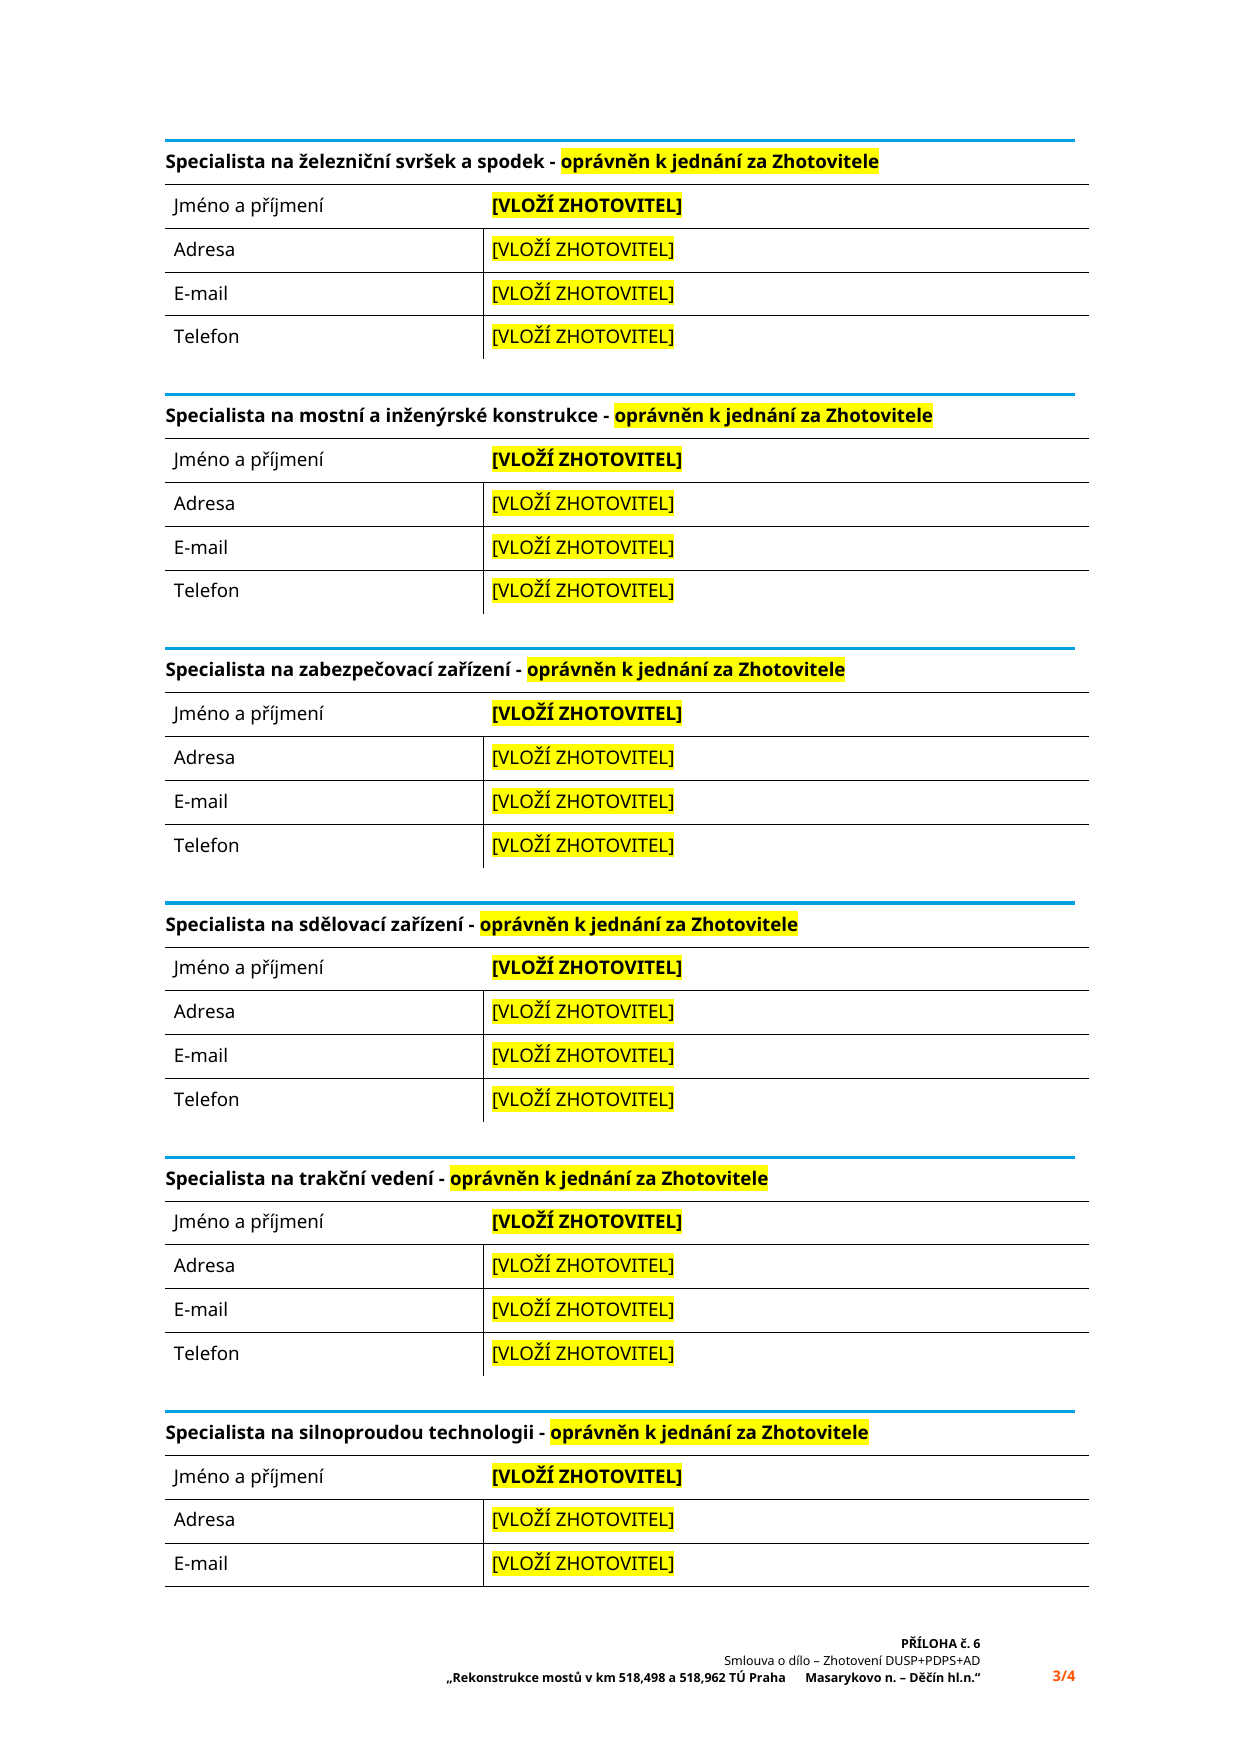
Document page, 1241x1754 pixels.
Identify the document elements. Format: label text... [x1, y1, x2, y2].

table_cell Adresa [165, 737, 483, 780]
table_cell [VLOŽÍ ZHOTOVITEL] [484, 825, 1089, 868]
table_header Jméno a příjmení [165, 1456, 484, 1498]
table_cell E-mail [165, 527, 483, 569]
table_header Jméno a příjmení [165, 948, 484, 990]
table_cell Telefon [165, 571, 483, 613]
table_header Jméno a příjmení [165, 439, 484, 482]
table_header [VLOŽÍ ZHOTOVITEL] [484, 185, 1089, 228]
table_cell E-mail [165, 1544, 483, 1586]
table_cell [VLOŽÍ ZHOTOVITEL] [484, 571, 1089, 613]
table_cell Adresa [165, 991, 483, 1034]
table_header [VLOŽÍ ZHOTOVITEL] [484, 439, 1089, 482]
table_cell [VLOŽÍ ZHOTOVITEL] [484, 229, 1089, 272]
table_header [VLOŽÍ ZHOTOVITEL] [484, 1202, 1089, 1244]
table_cell Telefon [165, 316, 483, 359]
table_cell [VLOŽÍ ZHOTOVITEL] [484, 1245, 1089, 1288]
table_cell [VLOŽÍ ZHOTOVITEL] [484, 737, 1089, 780]
table_header [VLOŽÍ ZHOTOVITEL] [484, 948, 1089, 990]
table_cell [VLOŽÍ ZHOTOVITEL] [484, 1079, 1089, 1122]
table_header Jméno a příjmení [165, 185, 484, 228]
text Specialista na silnoproudou technologii - oprávněn k jednání za Zhotovitele [165, 1413, 1075, 1445]
table_cell [VLOŽÍ ZHOTOVITEL] [484, 1544, 1089, 1586]
table_cell [VLOŽÍ ZHOTOVITEL] [484, 781, 1089, 824]
table_cell E-mail [165, 781, 483, 824]
table_cell Adresa [165, 1245, 483, 1288]
text Specialista na mostní a inženýrské konstrukce - oprávněn k jednání za Zhotovitele [165, 396, 1075, 428]
table_cell Telefon [165, 1333, 483, 1376]
text Specialista na železniční svršek a spodek - oprávněn k jednání za Zhotovitele [165, 142, 1075, 174]
table_cell E-mail [165, 1289, 483, 1332]
table_cell Telefon [165, 1079, 483, 1122]
table_cell Adresa [165, 483, 483, 526]
table_cell [VLOŽÍ ZHOTOVITEL] [484, 991, 1089, 1034]
table_cell [VLOŽÍ ZHOTOVITEL] [484, 1500, 1089, 1542]
text Specialista na sdělovací zařízení - oprávněn k jednání za Zhotovitele [165, 905, 1075, 936]
table_cell Adresa [165, 229, 483, 272]
table_cell [VLOŽÍ ZHOTOVITEL] [484, 483, 1089, 526]
text Specialista na trakční vedení - oprávněn k jednání za Zhotovitele [165, 1159, 1075, 1191]
table_header Jméno a příjmení [165, 1202, 484, 1244]
table_cell [VLOŽÍ ZHOTOVITEL] [484, 1289, 1089, 1332]
table_cell E-mail [165, 273, 483, 315]
text Specialista na zabezpečovací zařízení - oprávněn k jednání za Zhotovitele [165, 650, 1075, 682]
table_cell [VLOŽÍ ZHOTOVITEL] [484, 1035, 1089, 1078]
table_header Jméno a příjmení [165, 693, 484, 736]
table_cell [VLOŽÍ ZHOTOVITEL] [484, 1333, 1089, 1376]
table_header [VLOŽÍ ZHOTOVITEL] [484, 693, 1089, 736]
table_cell Adresa [165, 1500, 483, 1542]
table_header [VLOŽÍ ZHOTOVITEL] [484, 1456, 1089, 1498]
table_cell E-mail [165, 1035, 483, 1078]
table_cell [VLOŽÍ ZHOTOVITEL] [484, 273, 1089, 315]
table_cell [VLOŽÍ ZHOTOVITEL] [484, 316, 1089, 359]
table_cell Telefon [165, 825, 483, 868]
table_cell [VLOŽÍ ZHOTOVITEL] [484, 527, 1089, 569]
